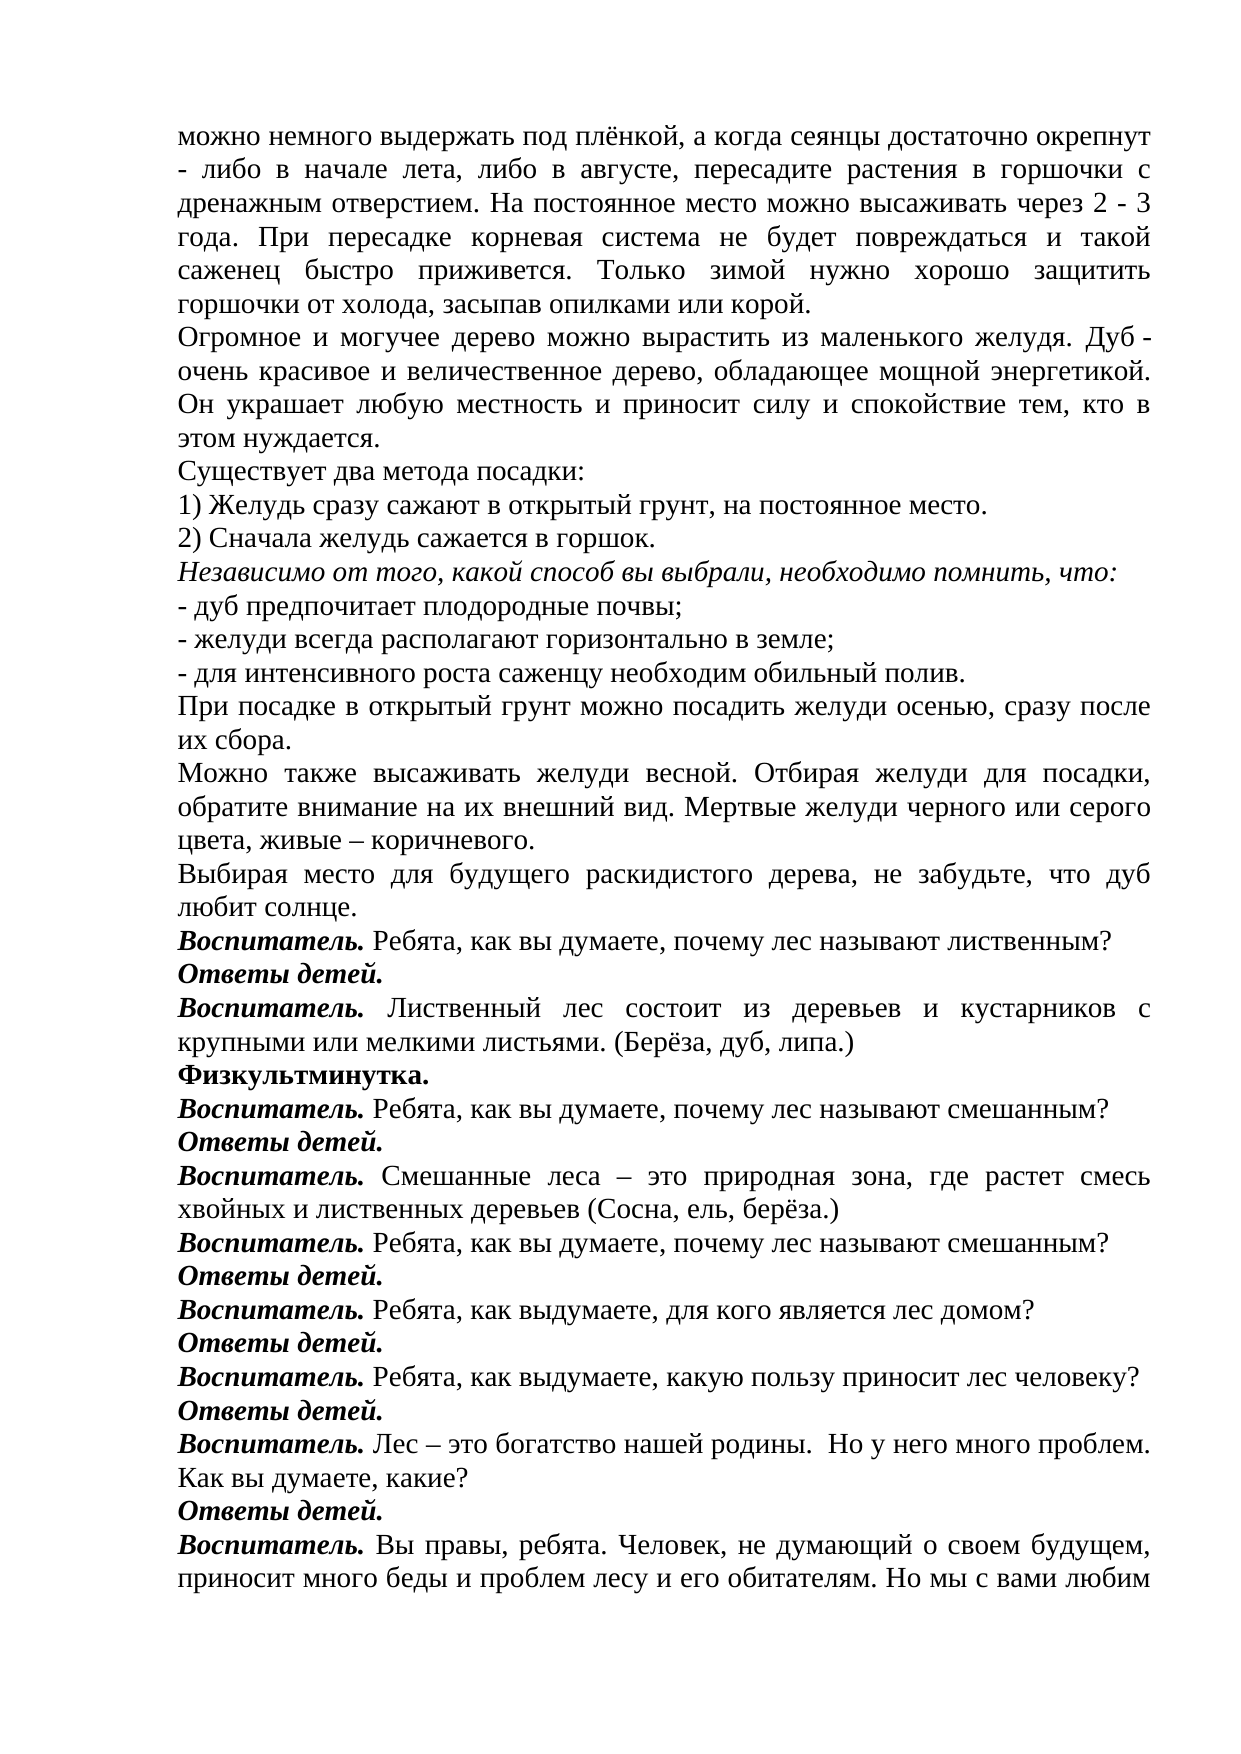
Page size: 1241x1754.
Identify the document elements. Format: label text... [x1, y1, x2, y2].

text Ответы детей. [177, 1493, 1152, 1527]
text Ответы детей. [177, 1393, 1152, 1426]
text При посадке в открытый грунт можно посадить желуди осенью, сразу после их сбора. [177, 688, 1152, 755]
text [177, 118, 1152, 319]
text Воспитатель. Ребята, как вы думаете, почему лес называют смешанным? [177, 1091, 1152, 1124]
text Ответы детей. [177, 1124, 1152, 1158]
text Огромное и могучее дерево можно вырастить из маленького желудя. Дуб - очень красивое и величественное дерево, обладающее мощной энергетикой. Он украшает любую местность и приносит силу и спокойствие тем, кто в этом нуждается. [177, 319, 1152, 453]
text Воспитатель. Ребята, как выдумаете, для кого является лес домом? [177, 1292, 1152, 1326]
text Выбирая место для будущего раскидистого дерева, не забудьте, что дуб любит солнце. [177, 856, 1152, 923]
text - для интенсивного роста саженцу необходим обильный полив. [177, 655, 1152, 688]
text Воспитатель. Ребята, как выдумаете, какую пользу приносит лес человеку? [177, 1359, 1152, 1393]
text Воспитатель. Ребята, как вы думаете, почему лес называют лиственным? [177, 923, 1152, 957]
text Физкультминутка. [177, 1057, 1152, 1091]
text - желуди всегда располагают горизонтально в земле; [177, 621, 1152, 655]
text Воспитатель. Лес – это богатство нашей родины. Но у него много проблем. Как вы думаете, какие? [177, 1426, 1152, 1493]
text Существует два метода посадки: 1) Желудь сразу сажают в открытый грунт, на постоянное место. 2) Сначала желудь сажается в горшок. Независимо от того, какой способ вы выбрали, необходимо помнить, что: [177, 453, 1152, 588]
text Можно также высаживать желуди весной. Отбирая желуди для посадки, обратите внимание на их внешний вид. Мертвые желуди черного или серого цвета, живые – коричневого. [177, 755, 1152, 856]
text Ответы детей. [177, 1326, 1152, 1359]
text Воспитатель. Ребята, как вы думаете, почему лес называют смешанным? [177, 1225, 1152, 1258]
text Ответы детей. [177, 1258, 1152, 1292]
text Воспитатель. Лиственный лес состоит из деревьев и кустарников с крупными или мелкими листьями. (Берёза, дуб, липа.) [177, 990, 1152, 1057]
text - дуб предпочитает плодородные почвы; [177, 588, 1152, 621]
text Ответы детей. [177, 957, 1152, 990]
text Воспитатель. Смешанные леса – это природная зона, где растет смесь хвойных и лиственных деревьев (Сосна, ель, берёза.) [177, 1158, 1152, 1225]
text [177, 1527, 1152, 1594]
